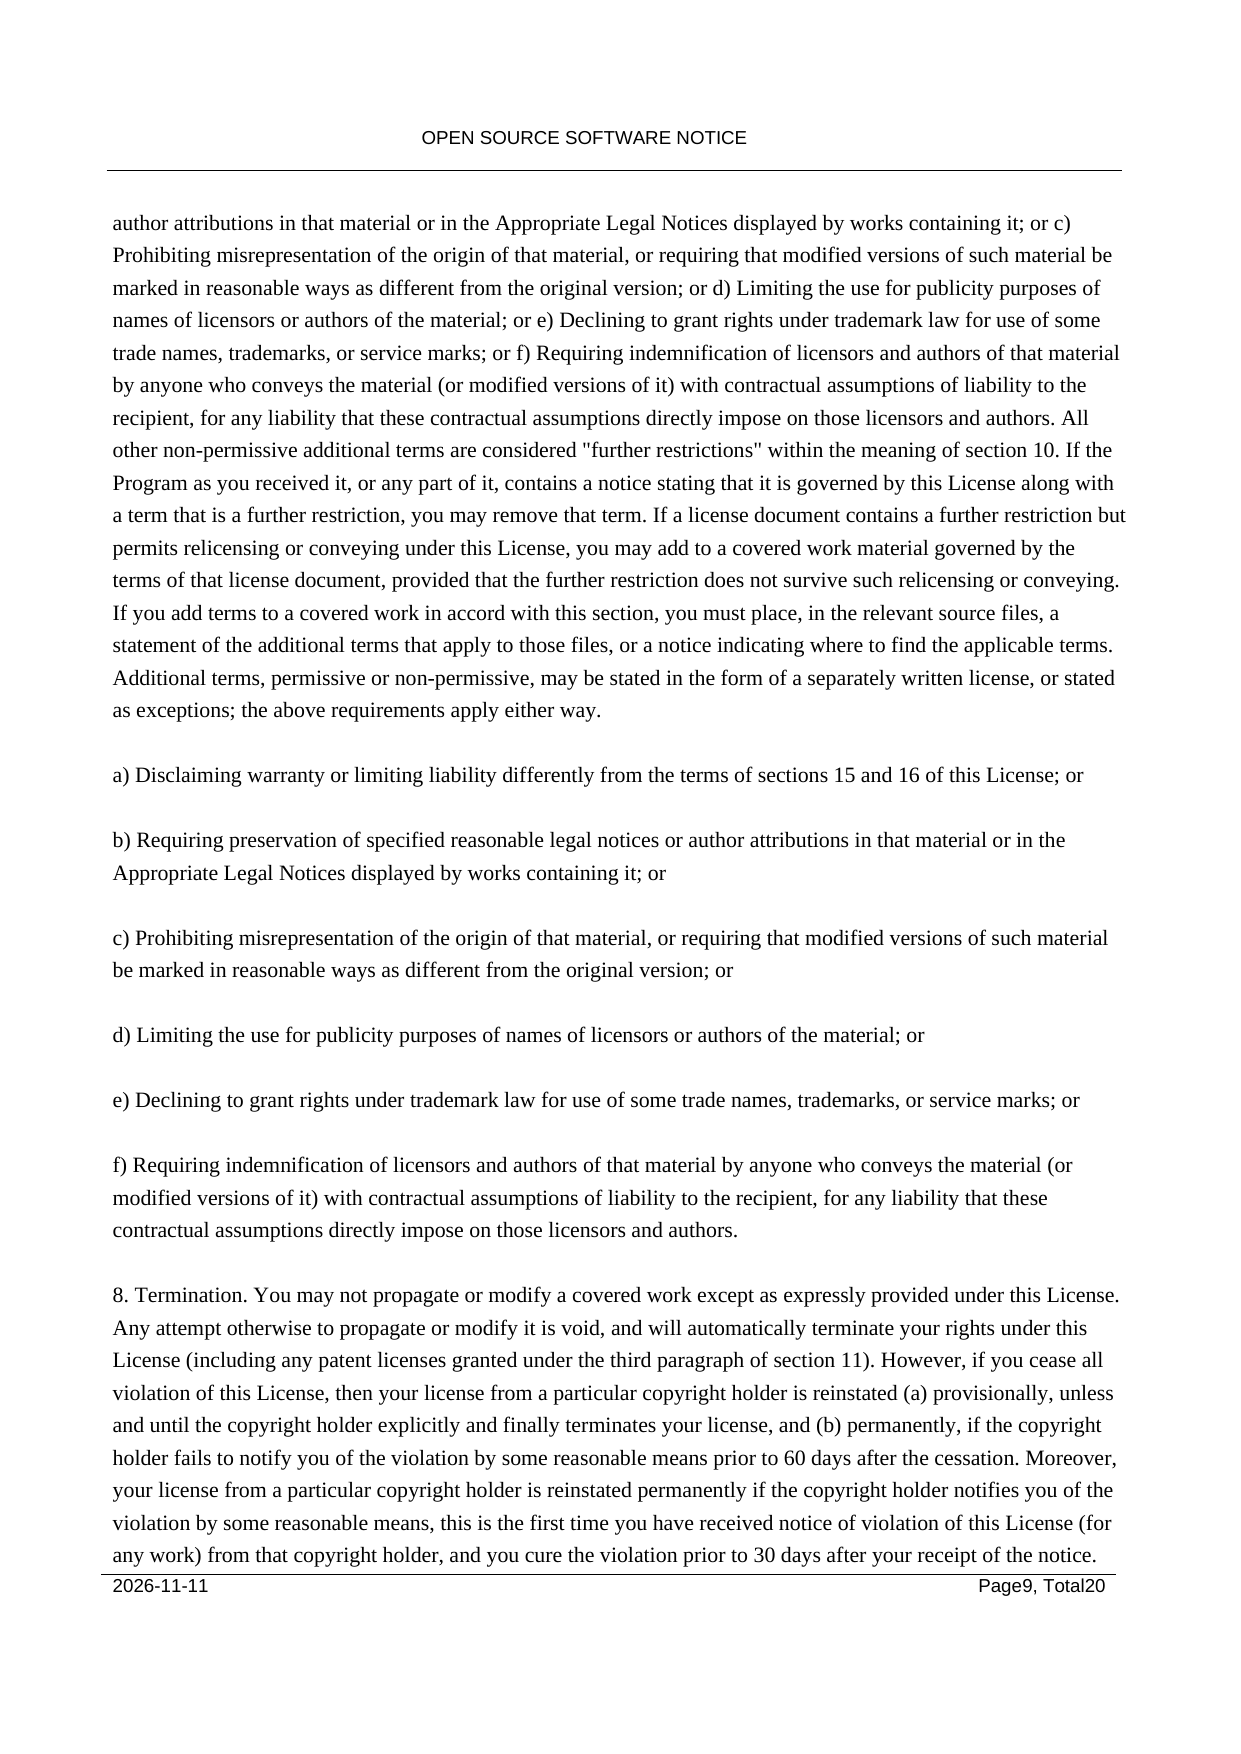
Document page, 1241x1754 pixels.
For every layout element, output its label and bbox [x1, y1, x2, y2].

text [112, 206, 1128, 1571]
